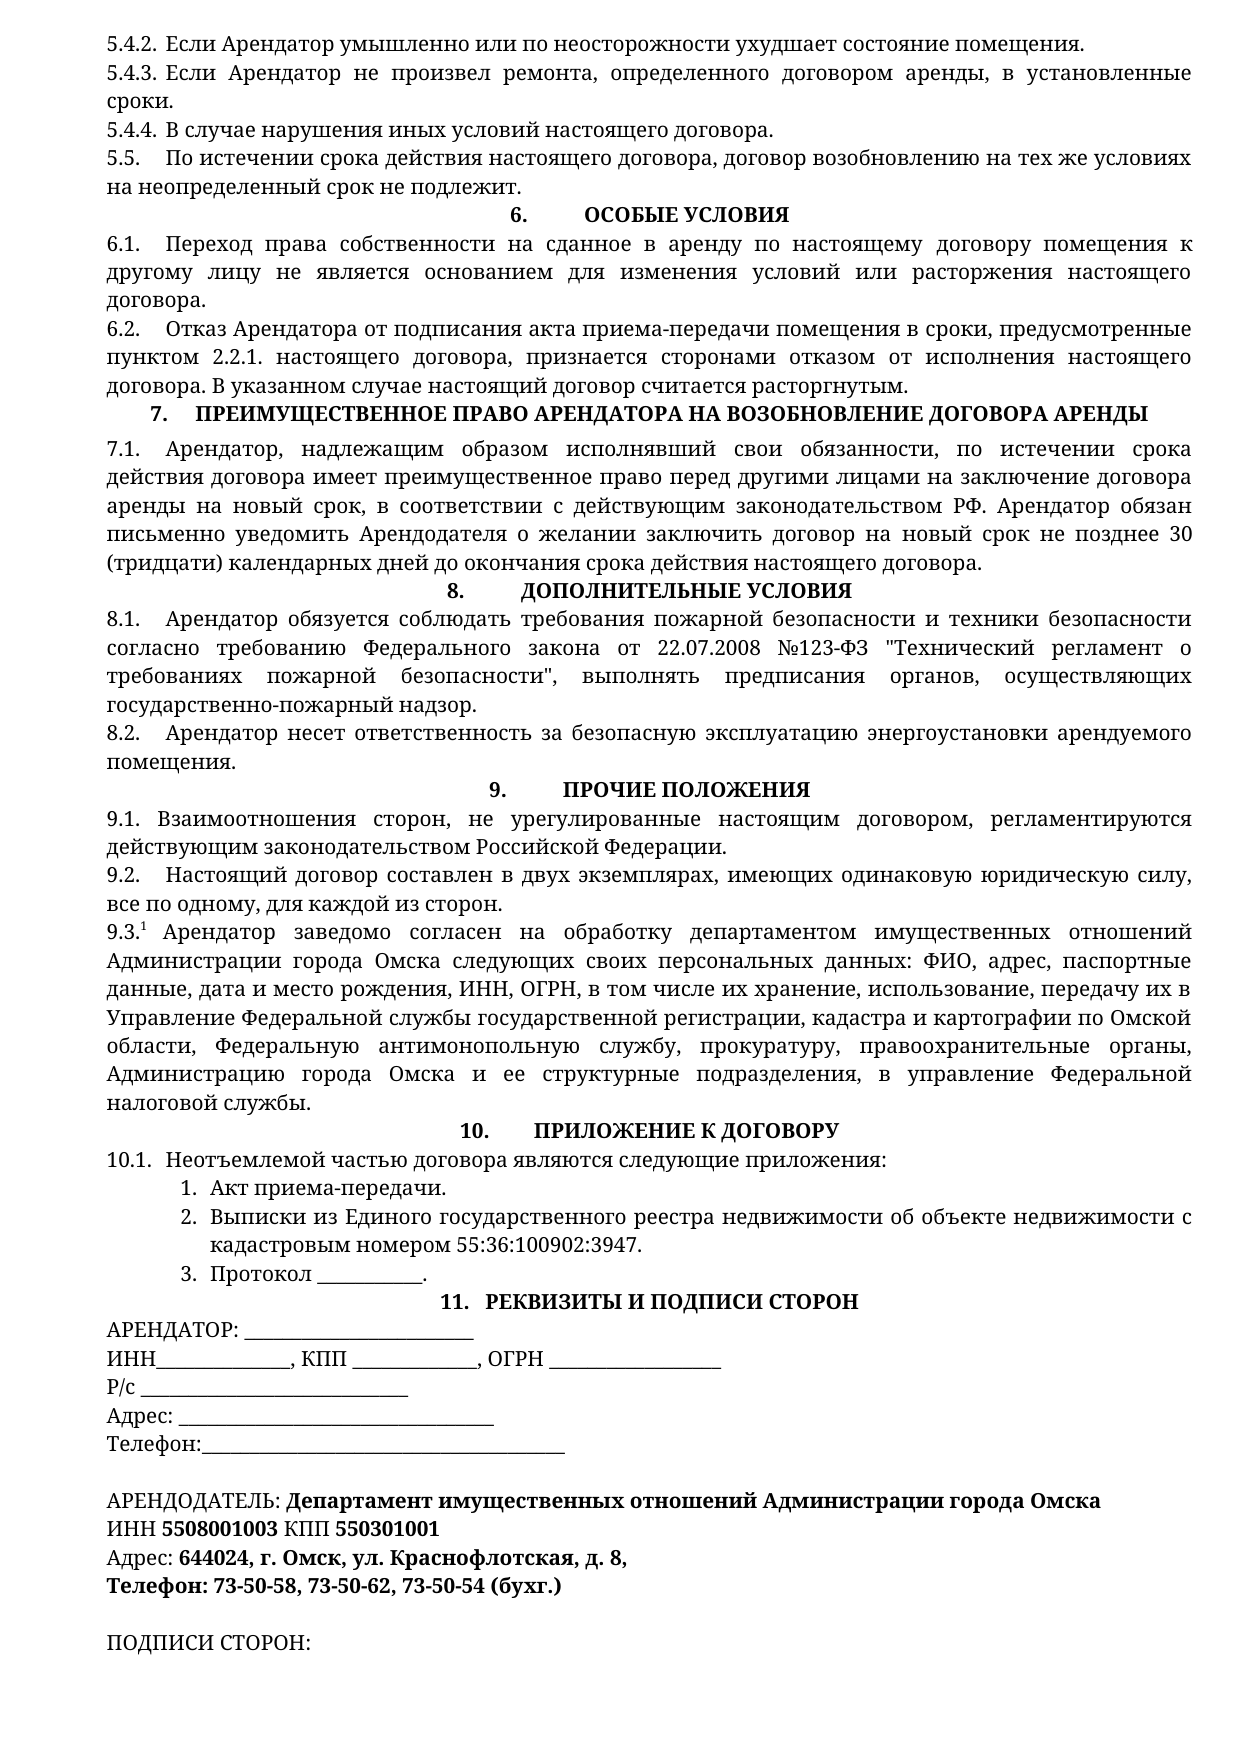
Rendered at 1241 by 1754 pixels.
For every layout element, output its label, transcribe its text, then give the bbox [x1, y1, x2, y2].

text Адрес: 644024, г. Омск, ул. Краснофлотская, д. 8, [106, 1543, 1193, 1571]
list ОСОБЫЕ УСЛОВИЯ [106, 200, 1193, 229]
text АРЕНДАТОР: ________________________ [106, 1316, 1193, 1344]
list ДОПОЛНИТЕЛЬНЫЕ УСЛОВИЯ [106, 576, 1193, 604]
list По истечении срока действия настоящего договора, договор возобновлению на тех же условиях на неопределенный срок не подлежит. [106, 143, 1193, 200]
list Переход права собственности на сданное в аренду по настоящему договору помещения к другому лицу не является основанием для изменения условий или расторжения настоящего договора. [106, 229, 1193, 314]
text 9.1. Взаимоотношения сторон, не урегулированные настоящим договором, регламентируются действующим законодательством Российской Федерации. [106, 804, 1193, 861]
list ПРЕИМУЩЕСТВЕННОЕ ПРАВО АРЕНДАТОРА НА ВОЗОБНОВЛЕНИЕ ДОГОВОРА АРЕНДЫ [106, 399, 1193, 428]
text ПОДПИСИ СТОРОН: [106, 1628, 1193, 1657]
list ПРИЛОЖЕНИЕ К ДОГОВОРУ [106, 1116, 1193, 1145]
list Арендатор, надлежащим образом исполнявший свои обязанности, по истечении срока действия договора имеет преимущественное право перед другими лицами на заключение договора аренды на новый срок, в соответствии с действующим законодательством РФ. Арендатор обязан письменно уведомить Арендодателя о желании заключить договор на новый срок не позднее 30 (тридцати) календарных дней до окончания срока действия настоящего договора. [106, 434, 1193, 576]
text ИНН______________, КПП _____________, ОГРН __________________ [106, 1344, 1193, 1372]
list Протокол ___________. [180, 1259, 1193, 1287]
text АРЕНДОДАТЕЛЬ: Департамент имущественных отношений Администрации города Омска [106, 1486, 1193, 1514]
text Р/с ____________________________ [106, 1372, 1193, 1401]
list ПРОЧИЕ ПОЛОЖЕНИЯ [106, 775, 1193, 804]
list Если Арендатор умышленно или по неосторожности ухудшает состояние помещения. [106, 29, 1193, 58]
list Арендатор несет ответственность за безопасную эксплуатацию энергоустановки арендуемого помещения. [106, 718, 1193, 775]
text Телефон: 73-50-58, 73-50-62, 73-50-54 (бухг.) [106, 1571, 1193, 1600]
list РЕКВИЗИТЫ И ПОДПИСИ СТОРОН [106, 1287, 1193, 1316]
list В случае нарушения иных условий настоящего договора. [106, 115, 1193, 143]
text ИНН 5508001003 КПП 550301001 [106, 1514, 1193, 1543]
list Акт приема-передачи. [180, 1173, 1193, 1202]
text Телефон:______________________________________ [106, 1429, 1193, 1458]
list Выписки из Единого государственного реестра недвижимости об объекте недвижимости с кадастровым номером 55:36:100902:3947. [180, 1202, 1193, 1259]
list Настоящий договор составлен в двух экземплярах, имеющих одинаковую юридическую силу, все по одному, для каждой из сторон. [106, 861, 1193, 917]
list Неотъемлемой частью договора являются следующие приложения: [106, 1145, 1193, 1173]
list Если Арендатор не произвел ремонта, определенного договором аренды, в установленные сроки. [106, 58, 1193, 115]
list Арендатор обязуется соблюдать требования пожарной безопасности и техники безопасности согласно требованию Федерального закона от 22.07.2008 №123-ФЗ "Технический регламент о требованиях пожарной безопасности", выполнять предписания органов, осуществляющих государственно-пожарный надзор. [106, 604, 1193, 718]
text Адрес: _________________________________ [106, 1401, 1193, 1429]
list Отказ Арендатора от подписания акта приема-передачи помещения в сроки, предусмотренные пунктом 2.2.1. настоящего договора, признается сторонами отказом от исполнения настоящего договора. В указанном случае настоящий договор считается расторгнутым. [106, 314, 1193, 399]
list 9.3.1 Арендатор заведомо согласен на обработку департаментом имущественных отношений Администрации города Омска следующих своих персональных данных: ФИО, адрес, паспортные данные, дата и место рождения, ИНН, ОГРН, в том числе их хранение, использование, передачу их в Управление Федеральной службы государственной регистрации, кадастра и картографии по Омской области, Федеральную антимонопольную службу, прокуратуру, правоохранительные органы, Администрацию города Омска и ее структурные подразделения, в управление Федеральной налоговой службы. [106, 917, 1193, 1116]
